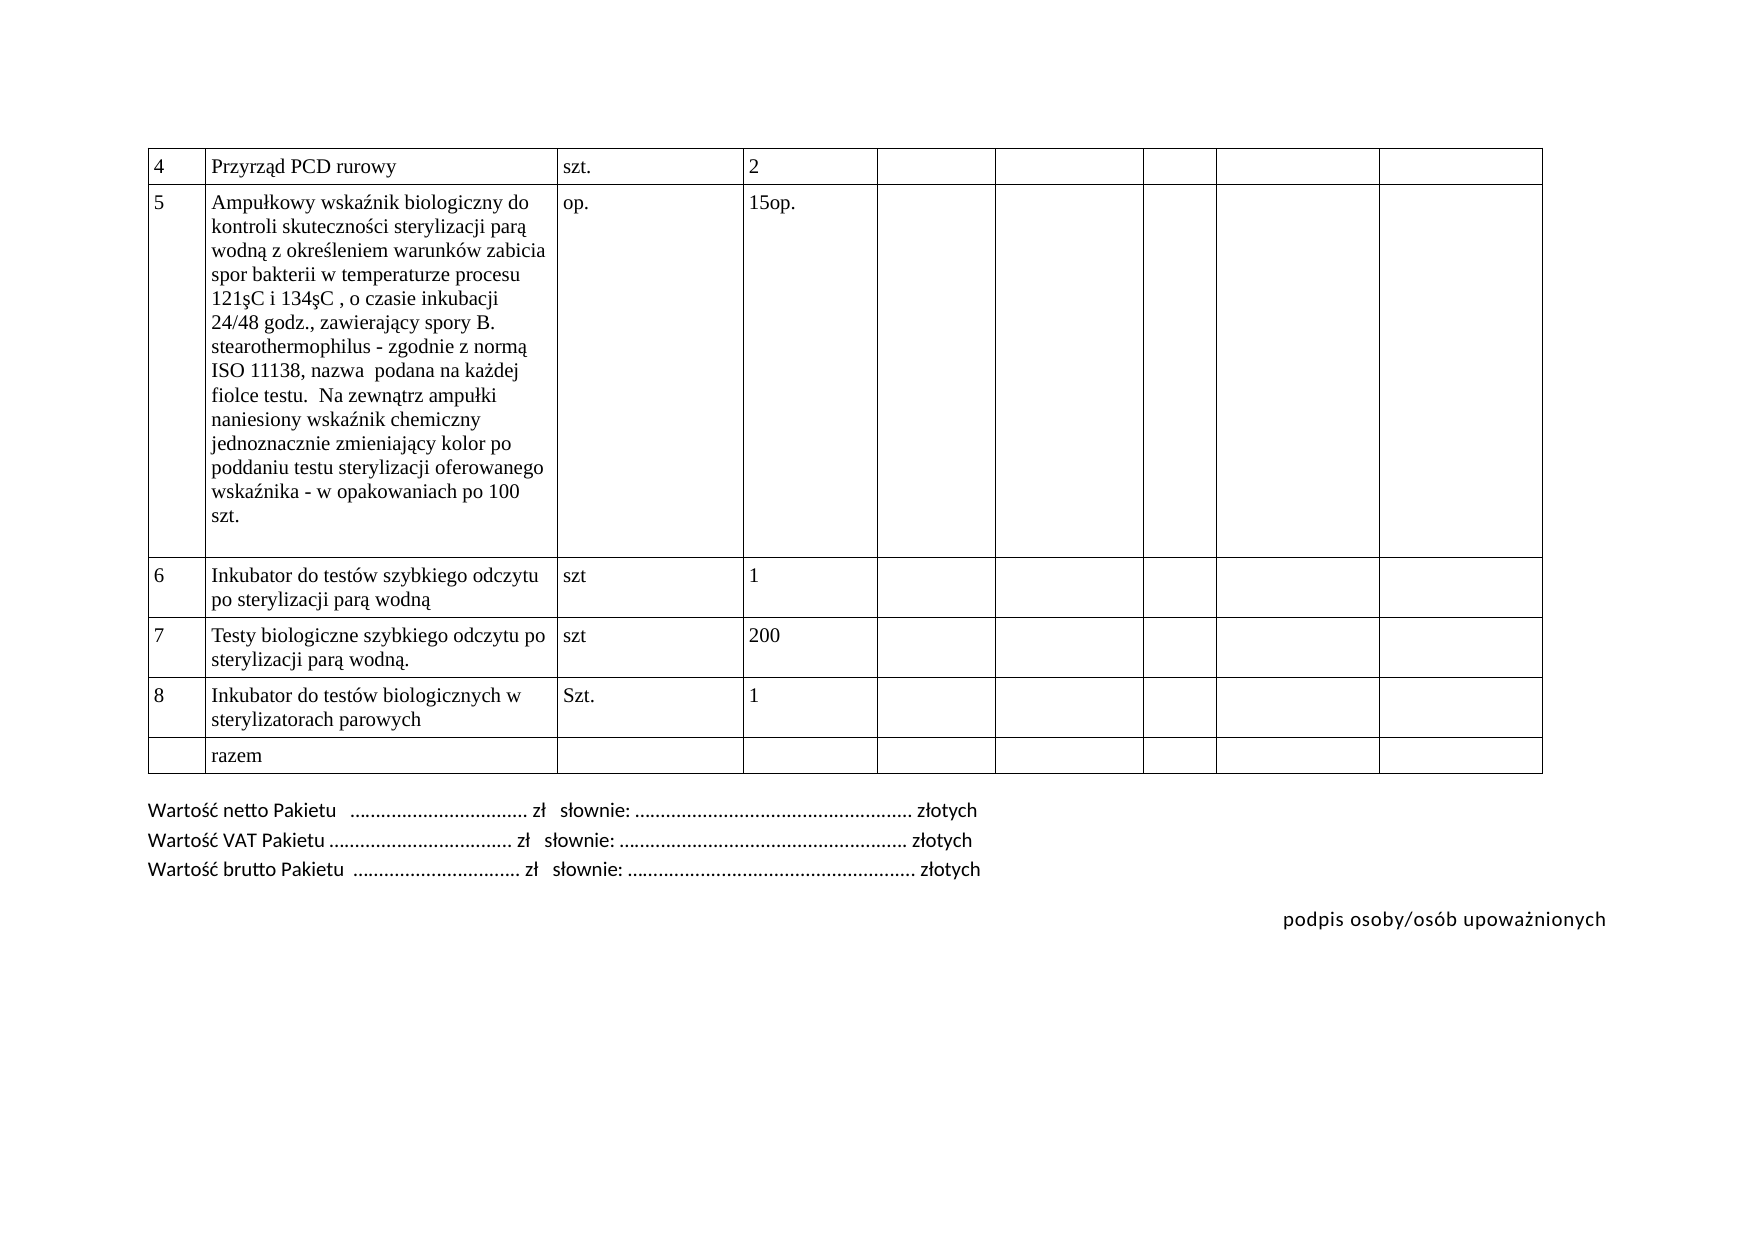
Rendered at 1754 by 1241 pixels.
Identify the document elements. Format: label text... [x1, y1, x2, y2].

table_cell Inkubator do testów szybkiego odczytu po sterylizacji parą wodną [206, 558, 557, 617]
table_cell Przyrząd PCD rurowy [206, 149, 557, 184]
table_cell szt [558, 558, 743, 617]
table_cell [996, 738, 1143, 773]
table_cell 1 [744, 558, 877, 617]
table_cell [1380, 738, 1542, 773]
table_cell [1217, 618, 1379, 677]
table_cell Szt. [558, 678, 743, 737]
table_cell 8 [149, 678, 205, 737]
table_cell [1380, 185, 1542, 557]
table_cell [878, 185, 995, 557]
table_cell Testy biologiczne szybkiego odczytu po sterylizacji parą wodną. [206, 618, 557, 677]
table_cell [1217, 149, 1379, 184]
table_cell [1380, 678, 1542, 737]
table_cell [1217, 558, 1379, 617]
table_cell [878, 678, 995, 737]
table_cell [1380, 558, 1542, 617]
table_cell [1144, 558, 1216, 617]
table_cell [1144, 149, 1216, 184]
table_cell [878, 618, 995, 677]
table_cell 6 [149, 558, 205, 617]
table_cell [996, 558, 1143, 617]
table_cell [996, 618, 1143, 677]
table_cell [996, 149, 1143, 184]
text Wartość netto Pakietu …............................... zł słownie: ….................................................. złotych Wartość VAT Pakietu …................................ zł słownie: ….................................................... złotych Wartość brutto Pakietu …............................. zł słownie: ….................................................... złotych [148, 798, 1606, 881]
table_cell 200 [744, 618, 877, 677]
table_cell [1144, 738, 1216, 773]
table_cell szt [558, 618, 743, 677]
table_cell [996, 678, 1143, 737]
table_cell [744, 738, 877, 773]
table_cell 1 [744, 678, 877, 737]
table_cell 4 [149, 149, 205, 184]
table_cell Ampułkowy wskaźnik biologiczny do kontroli skuteczności sterylizacji parą wodną z określeniem warunków zabicia spor bakterii w temperaturze procesu 121şC i 134şC , o czasie inkubacji 24/48 godz., zawierający spory B. stearothermophilus - zgodnie z normą ISO 11138, nazwa podana na każdej fiolce testu. Na zewnątrz ampułki naniesiony wskaźnik chemiczny jednoznacznie zmieniający kolor po poddaniu testu sterylizacji oferowanego wskaźnika - w opakowaniach po 100 szt. [206, 185, 557, 557]
table_cell 5 [149, 185, 205, 557]
table_cell razem [206, 738, 557, 773]
table_cell [1380, 618, 1542, 677]
table_cell [878, 738, 995, 773]
table_cell [149, 738, 205, 773]
table_cell [1217, 185, 1379, 557]
table_cell [878, 558, 995, 617]
table_cell szt. [558, 149, 743, 184]
table_cell [1217, 738, 1379, 773]
table_cell op. [558, 185, 743, 557]
table_cell [1217, 678, 1379, 737]
table_cell 15op. [744, 185, 877, 557]
table_cell [1144, 678, 1216, 737]
table_cell [1380, 149, 1542, 184]
table_cell [1144, 618, 1216, 677]
table_cell 2 [744, 149, 877, 184]
table_cell [878, 149, 995, 184]
table_cell 7 [149, 618, 205, 677]
table_cell [996, 185, 1143, 557]
table_cell Inkubator do testów biologicznych w sterylizatorach parowych [206, 678, 557, 737]
text podpis osoby/osób upoważnionych [148, 906, 1606, 931]
table_cell [1144, 185, 1216, 557]
table_cell [558, 738, 743, 773]
